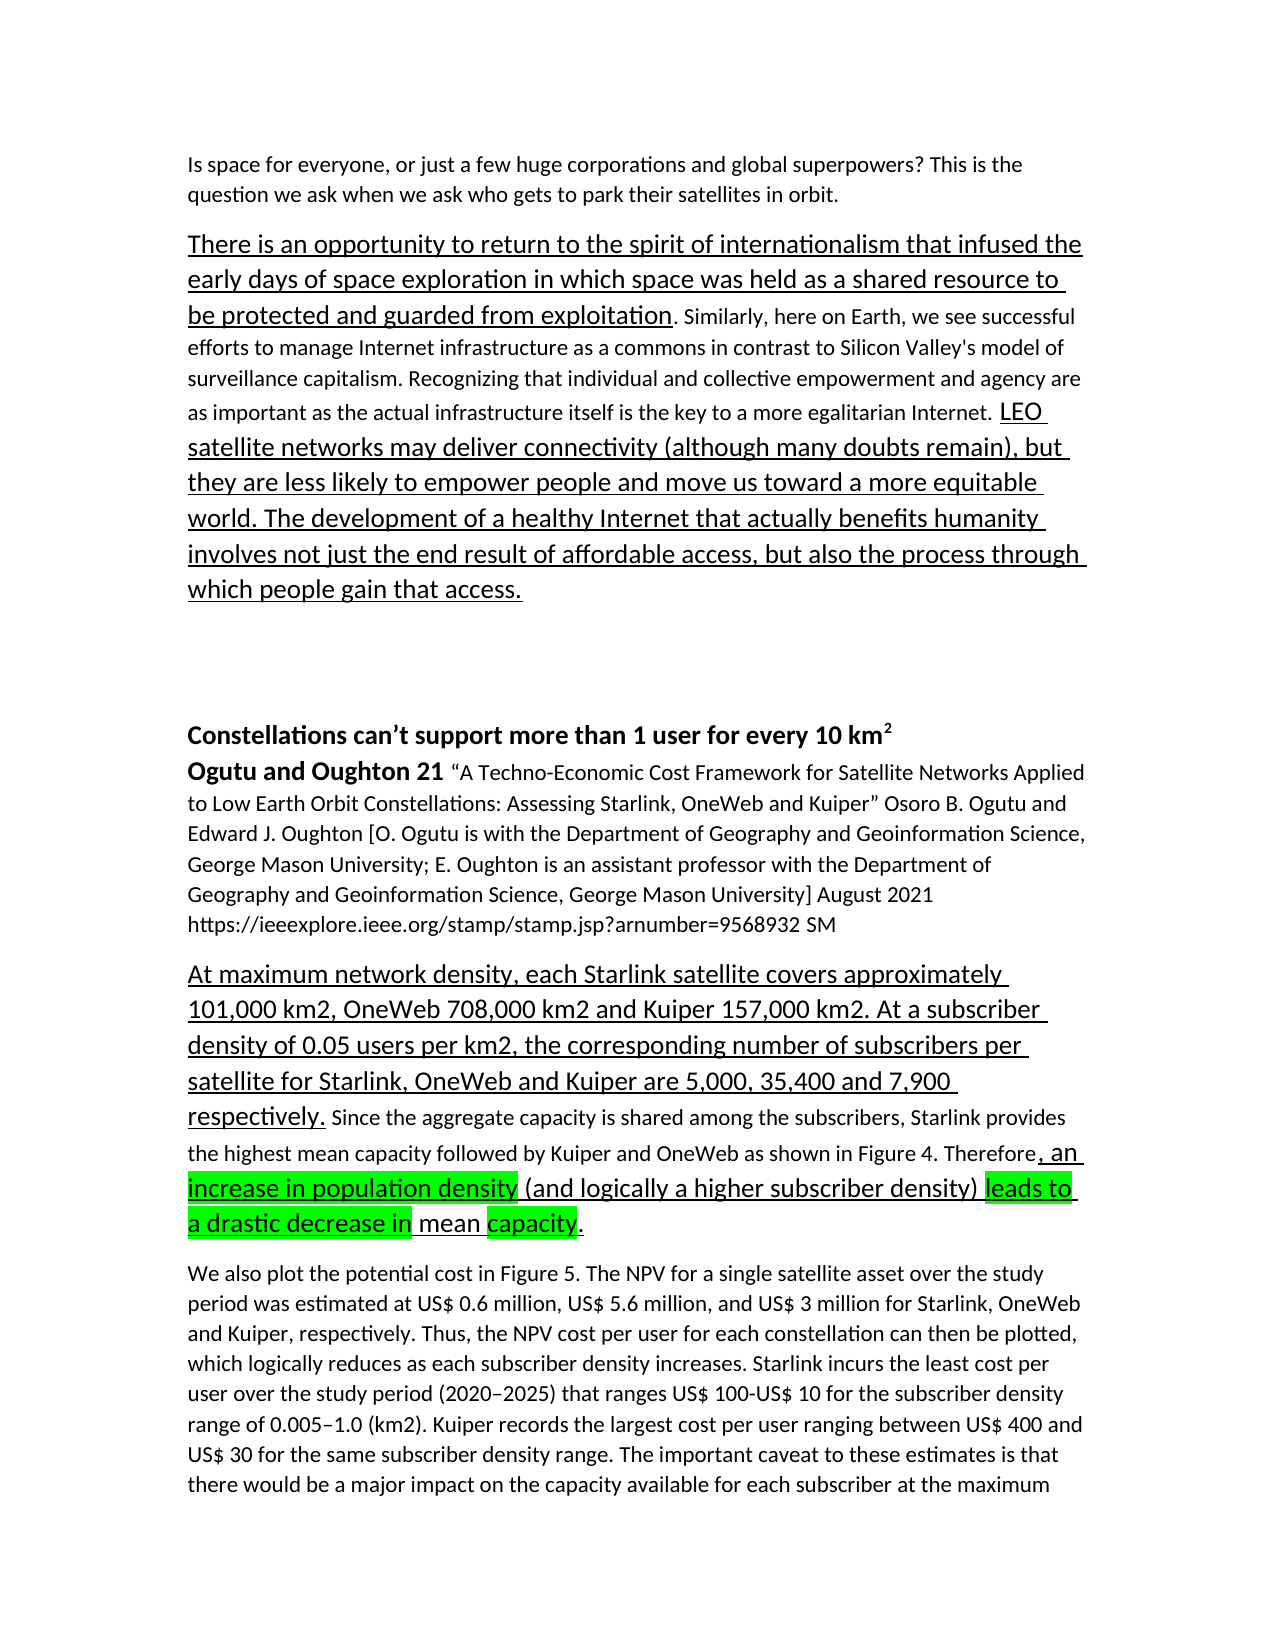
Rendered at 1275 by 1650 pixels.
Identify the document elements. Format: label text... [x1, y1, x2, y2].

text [187, 150, 1087, 208]
text At maximum network density, each Starlink satellite covers approximately 101,000 km2, OneWeb 708,000 km2 and Kuiper 157,000 km2. At a subscriber density of 0.05 users per km2, the corresponding number of subscribers per satellite for Starlink, OneWeb and Kuiper are 5,000, 35,400 and 7,900 respectively. Since the aggregate capacity is shared among the subscribers, Starlink provides the highest mean capacity followed by Kuiper and OneWeb as shown in Figure 4. Therefore, an increase in population density (and logically a higher subscriber density) leads to a drastic decrease in mean capacity. [187, 957, 1087, 1239]
text Ogutu and Oughton 21 “A Techno-Economic Cost Framework for Satellite Networks Applied to Low Earth Orbit Constellations: Assessing Starlink, OneWeb and Kuiper” Osoro B. Ogutu and Edward J. Oughton [O. Ogutu is with the Department of Geography and Geoinformation Science, George Mason University; E. Oughton is an assistant professor with the Department of Geography and Geoinformation Science, George Mason University] August 2021 https://ieeexplore.ieee.org/stamp/stamp.jsp?arnumber=9568932 SM [187, 754, 1087, 938]
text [187, 1259, 1087, 1498]
text There is an opportunity to return to the spirit of internationalism that infused the early days of space exploration in which space was held as a shared resource to be protected and guarded from exploitation. Similarly, here on Earth, we see successful efforts to manage Internet infrastructure as a commons in contrast to Silicon Valley's model of surveillance capitalism. Recognizing that individual and collective empowerment and agency are as important as the actual infrastructure itself is the key to a more egalitarian Internet. LEO satellite networks may deliver connectivity (although many doubts remain), but they are less likely to empower people and move us toward a more equitable world. The development of a healthy Internet that actually benefits humanity involves not just the end result of affordable access, but also the process through which people gain that access. [187, 227, 1087, 565]
subtitle Constellations can’t support more than 1 user for every 10 km2 [187, 718, 1087, 752]
